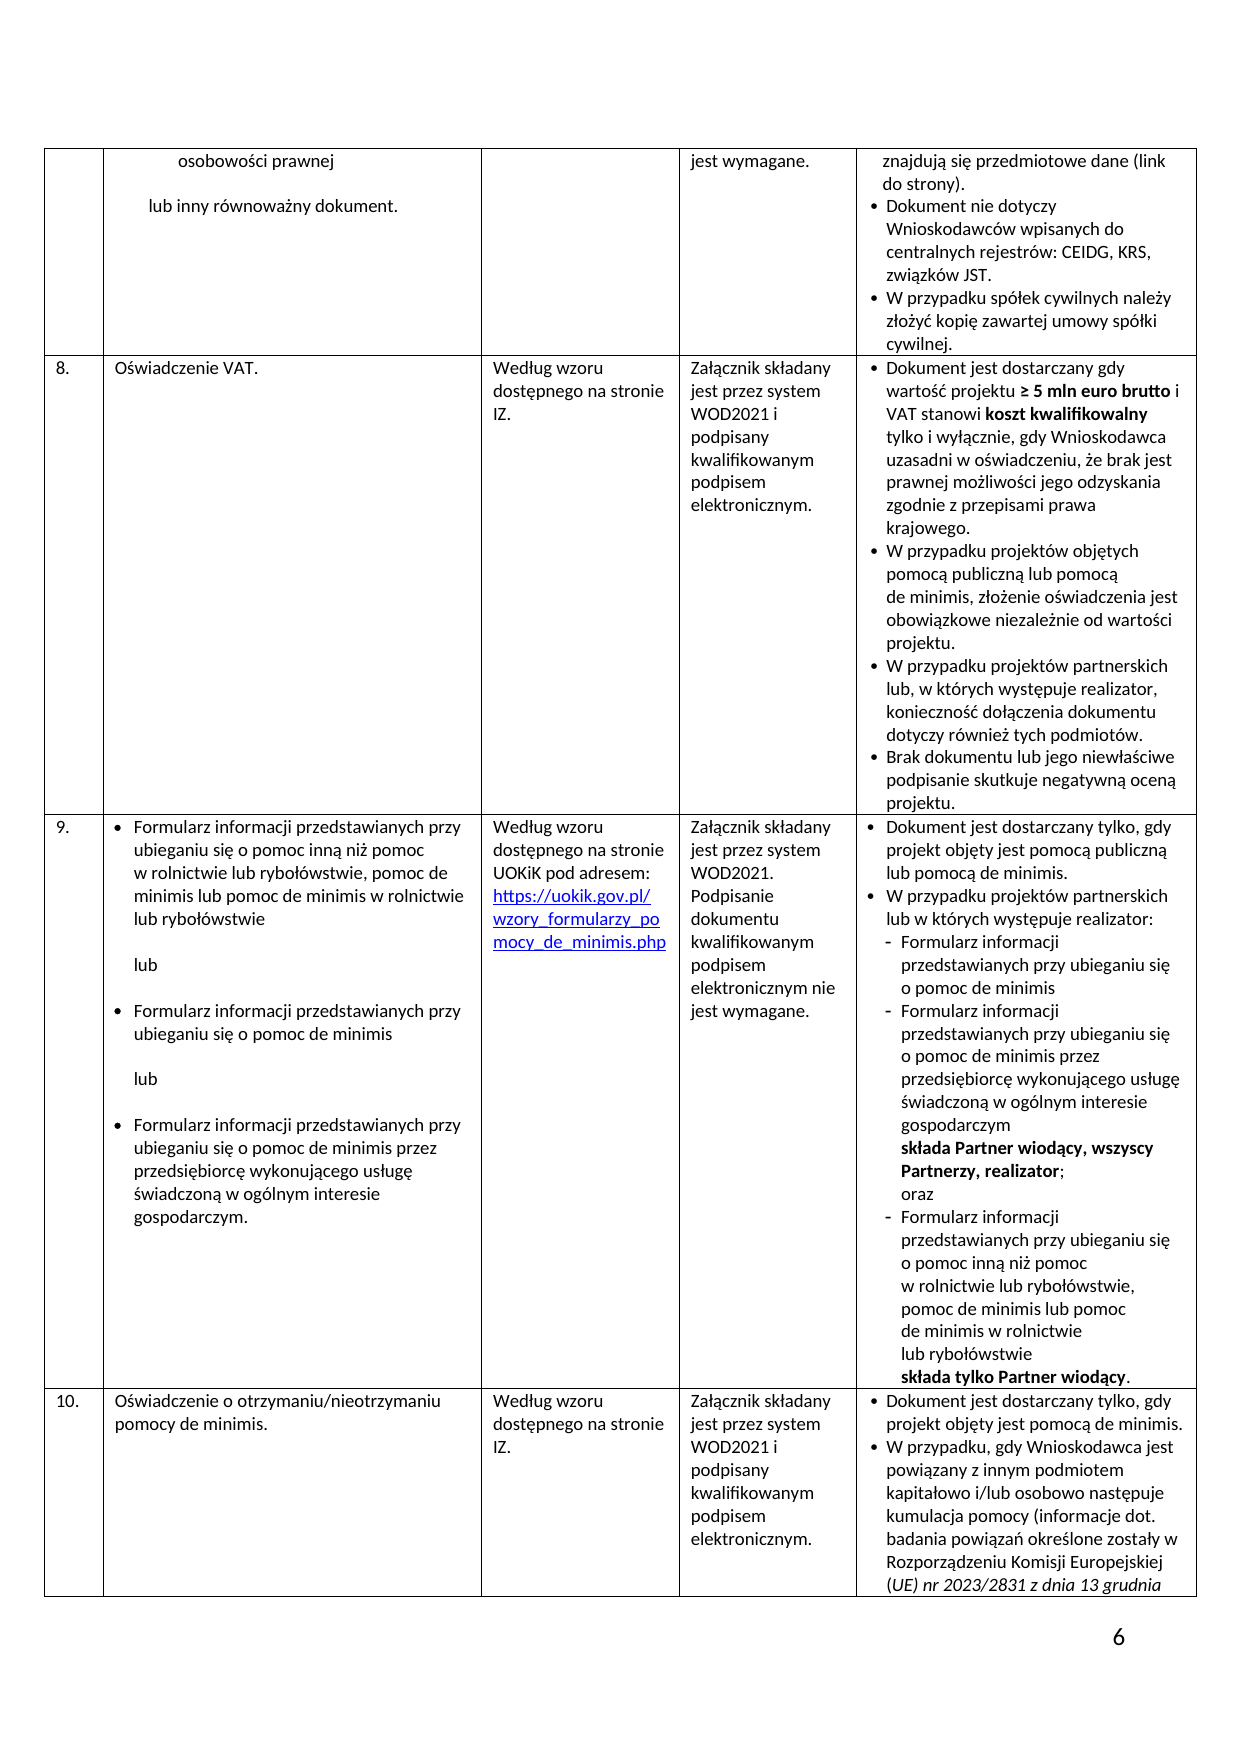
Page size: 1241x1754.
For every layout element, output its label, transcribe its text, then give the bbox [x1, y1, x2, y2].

table_cell Oświadczenie VAT. [104, 356, 481, 814]
table_cell Załącznik składany jest przez system WOD2021. Podpisanie dokumentu kwalifikowanym podpisem elektronicznym nie jest wymagane. [680, 815, 856, 1388]
table_cell 9. [45, 815, 103, 1388]
table_cell Według wzoru dostępnego na stronie IZ. [482, 356, 679, 814]
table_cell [104, 149, 481, 355]
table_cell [857, 149, 1196, 355]
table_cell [680, 1389, 856, 1596]
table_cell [680, 149, 856, 355]
table_cell 7. [45, 149, 103, 355]
table_cell 8. [45, 356, 103, 814]
table_cell Formularz informacji przedstawianych przy ubieganiu się o pomoc inną niż pomoc w rolnictwie lub rybołówstwie, pomoc de minimis lub pomoc de minimis w rolnictwie lub rybołówstwie lub Formularz informacji przedstawianych przy ubieganiu się o pomoc de minimis lub Formularz informacji przedstawianych przy ubieganiu się o pomoc de minimis przez przedsiębiorcę wykonującego usługę świadczoną w ogólnym interesie gospodarczym. [104, 815, 481, 1388]
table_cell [104, 1389, 481, 1596]
table_cell 10. [45, 1389, 103, 1596]
table_cell Według wzoru dostępnego na stronie UOKiK pod adresem: https://uokik.gov.pl/wzory_formularzy_pomocy_de_minimis.php [482, 815, 679, 1388]
table_cell Dokument jest dostarczany gdy wartość projektu ≥ 5 mln euro brutto i VAT stanowi koszt kwalifikowalny tylko i wyłącznie, gdy Wnioskodawca uzasadni w oświadczeniu, że brak jest prawnej możliwości jego odzyskania zgodnie z przepisami prawa krajowego. W przypadku projektów objętych pomocą publiczną lub pomocą de minimis, złożenie oświadczenia jest obowiązkowe niezależnie od wartości projektu. W przypadku projektów partnerskich lub, w których występuje realizator, konieczność dołączenia dokumentu dotyczy również tych podmiotów. Brak dokumentu lub jego niewłaściwe podpisanie skutkuje negatywną oceną projektu. [857, 356, 1196, 814]
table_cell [482, 149, 679, 355]
table_cell Dokument jest dostarczany tylko, gdy projekt objęty jest pomocą publiczną lub pomocą de minimis. W przypadku projektów partnerskich lub w których występuje realizator: Formularz informacji przedstawianych przy ubieganiu się o pomoc de minimis Formularz informacji przedstawianych przy ubieganiu się o pomoc de minimis przez przedsiębiorcę wykonującego usługę świadczoną w ogólnym interesie gospodarczym składa Partner wiodący, wszyscy Partnerzy, realizator; oraz Formularz informacji przedstawianych przy ubieganiu się o pomoc inną niż pomoc w rolnictwie lub rybołówstwie, pomoc de minimis lub pomoc de minimis w rolnictwie lub rybołówstwie składa tylko Partner wiodący. [857, 815, 1196, 1388]
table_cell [857, 1389, 1196, 1596]
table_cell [482, 1389, 679, 1596]
table_cell Załącznik składany jest przez system WOD2021 i podpisany kwalifikowanym podpisem elektronicznym. [680, 356, 856, 814]
